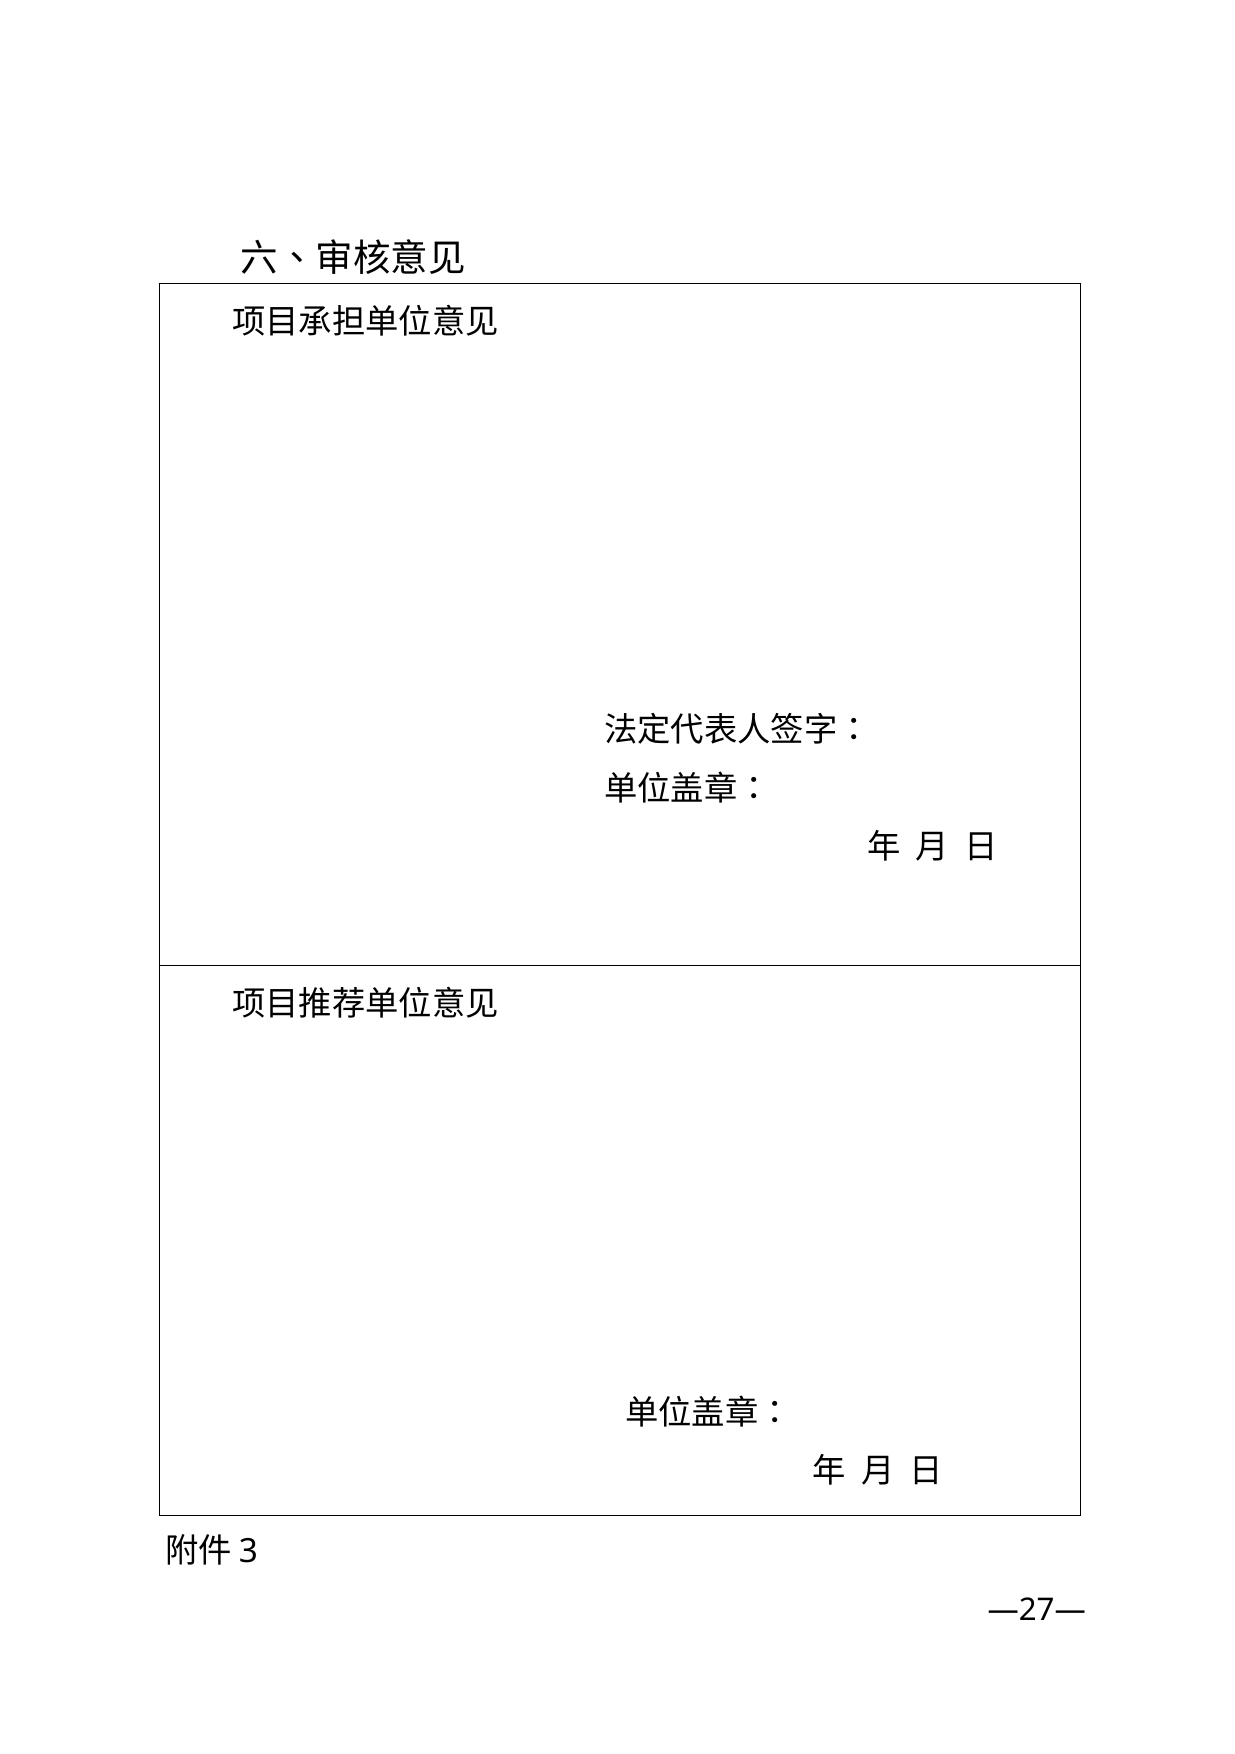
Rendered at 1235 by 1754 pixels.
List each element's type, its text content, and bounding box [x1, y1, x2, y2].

table_header 项目承担单位意见 法定代表人签字： 单位盖章： 年 月 日 [160, 284, 1080, 965]
table_cell 项目推荐单位意见 单位盖章： 年 月 日 [160, 966, 1080, 1515]
text 六、审核意见 [165, 224, 1087, 283]
text 附件3 [165, 1516, 1087, 1574]
